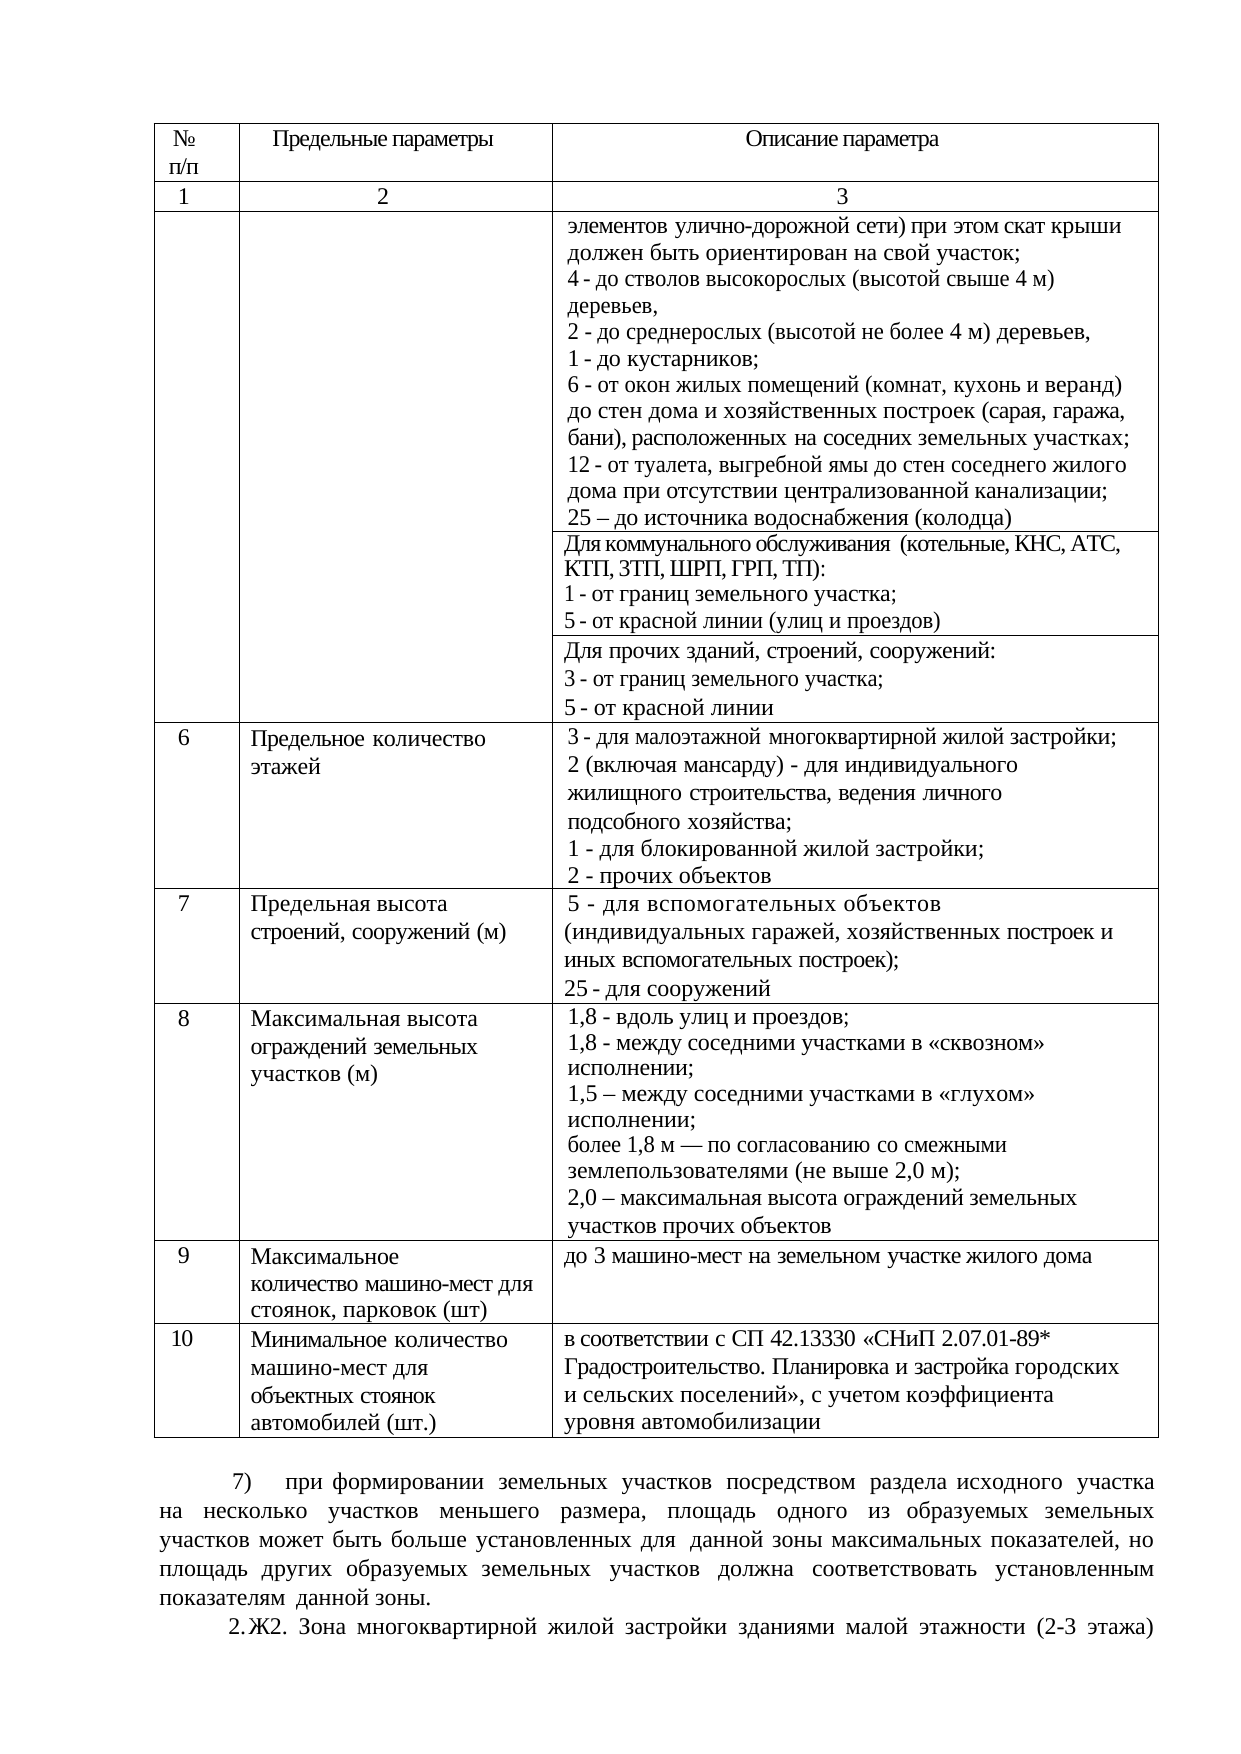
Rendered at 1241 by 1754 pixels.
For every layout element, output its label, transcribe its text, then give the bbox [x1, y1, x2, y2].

table_cell в соответствии с CП 42.13330 «СНиП 2.07.01-89* Градостроительство. Планировка и застройка городских и сельских поселений», с учетом коэффициента уровня автомобилизации [553, 1324, 1158, 1437]
table_header Описание параметра [553, 124, 1158, 181]
table_cell 7 [155, 889, 239, 1003]
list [154, 1612, 1155, 1640]
table_header № п/п [155, 124, 239, 181]
table_cell 5 - для вспомогательных объектов (индивидуальных гаражей, хозяйственных построек и иных вспомогательных построек); 25 - для сооружений [553, 889, 1158, 1003]
table_cell Минимальное количество машино-мест для объектных стоянок автомобилей (шт.) [240, 1324, 552, 1437]
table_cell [553, 212, 1158, 531]
table_cell 8 [155, 1004, 239, 1240]
list при формировании земельных участков посредством раздела исходного участка на несколько участков меньшего размера, площадь одного из образуемых земельных участков может быть больше установленных для данной зоны максимальных показателей, но площадь других образуемых земельных участков должна соответствовать установленным показателям данной зоны. [159, 1467, 1154, 1611]
table_cell 9 [155, 1241, 239, 1323]
table_cell Для прочих зданий, строений, сооружений: 3 - от границ земельного участка; 5 - от красной линии [553, 636, 1158, 722]
table_cell Для коммунального обслуживания (котельные, КНС, АТС, КТП, 3ТП, ШРП, ГРП, ТП): 1 - от границ земельного участка; 5 - от красной линии (улиц и проездов) [553, 532, 1158, 635]
table_header Предельные параметры [240, 124, 552, 181]
table_cell 3 [553, 182, 1158, 211]
table_cell 1 [155, 182, 239, 211]
table_cell 2 [240, 182, 552, 211]
table_cell 1,8 - вдоль улиц и проездов; 1,8 - между соседними участками в «сквозном» исполнении; 1,5 – между соседними участками в «глухом» исполнении; более 1,8 м — по согласованию со смежными землепользователями (не выше 2,0 м); 2,0 – максимальная высота ограждений земельных участков прочих объектов [553, 1004, 1158, 1240]
table_cell до 3 машино-мест на земельном участке жилого дома [553, 1241, 1158, 1323]
table_cell Предельная высота строений, сооружений (м) [240, 889, 552, 1003]
table_cell Максимальная высота ограждений земельных участков (м) [240, 1004, 552, 1240]
table_cell Предельное количество этажей [240, 723, 552, 888]
table_cell Максимальное количество машино-мест для стоянок, парковок (шт) [240, 1241, 552, 1323]
table_cell 6 [155, 723, 239, 888]
table_cell 3 - для малоэтажной многоквартирной жилой застройки; 2 (включая мансарду) - для индивидуального жилищного строительства, ведения личного подсобного хозяйства; 1 - для блокированной жилой застройки; 2 - прочих объектов [553, 723, 1158, 888]
table_cell 10 [155, 1324, 239, 1437]
